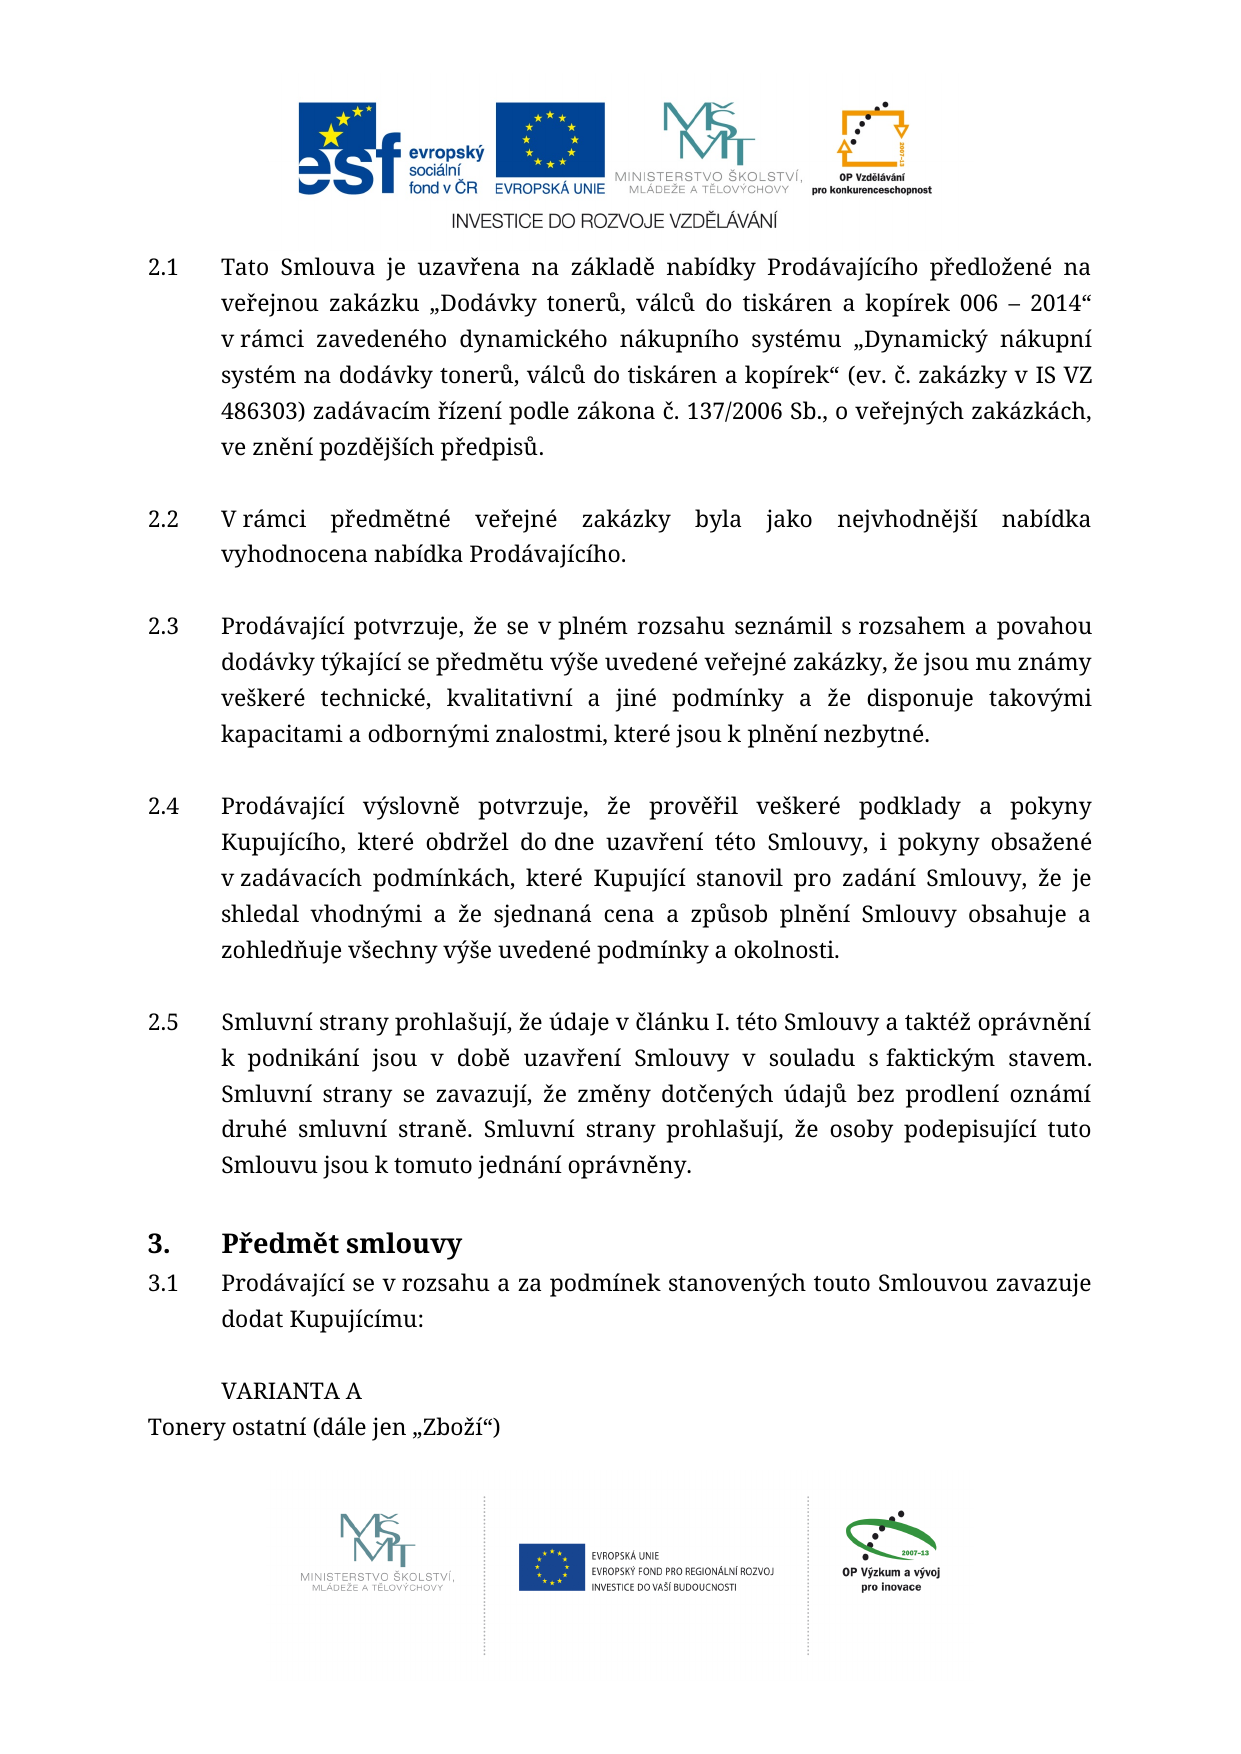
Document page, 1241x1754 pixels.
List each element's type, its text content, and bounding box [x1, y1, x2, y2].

picture [265, 1470, 975, 1681]
text Tonery ostatní (dále jen „Zboží“) [148, 1411, 1093, 1442]
text 3.1 Prodávající se v rozsahu a za podmínek stanovených touto Smlouvou zavazuje dodat Kupujícímu: [148, 1267, 1093, 1334]
picture [265, 73, 975, 251]
text VARIANTA A [148, 1375, 1093, 1406]
text 2.1 Tato Smlouva je uzavřena na základě nabídky Prodávajícího předložené na veřejnou zakázku „Dodávky tonerů, válců do tiskáren a kopírek 006 – 2014“ v rámci zavedeného dynamického nákupního systému „Dynamický nákupní systém na dodávky tonerů, válců do tiskáren a kopírek“ (ev. č. zakázky v IS VZ 486303) zadávacím řízení podle zákona č. 137/2006 Sb., o veřejných zakázkách, ve znění pozdějších předpisů. [148, 251, 1093, 462]
text 2.3 Prodávající potvrzuje, že se v plném rozsahu seznámil s rozsahem a povahou dodávky týkající se předmětu výše uvedené veřejné zakázky, že jsou mu známy veškeré technické, kvalitativní a jiné podmínky a že disponuje takovými kapacitami a odbornými znalostmi, které jsou k plnění nezbytné. [148, 610, 1093, 749]
text 2.2 V rámci předmětné veřejné zakázky byla jako nejvhodnější nabídka vyhodnocena nabídka Prodávajícího. [148, 502, 1093, 570]
text 2.4 Prodávající výslovně potvrzuje, že prověřil veškeré podklady a pokyny Kupujícího, které obdržel do dne uzavření této Smlouvy, i pokyny obsažené v zadávacích podmínkách, které Kupující stanovil pro zadání Smlouvy, že je shledal vhodnými a že sjednaná cena a způsob plnění Smlouvy obsahuje a zohledňuje všechny výše uvedené podmínky a okolnosti. [148, 790, 1093, 965]
text 3. Předmět smlouvy [148, 1224, 1093, 1261]
text 2.5 Smluvní strany prohlašují, že údaje v článku I. této Smlouvy a taktéž oprávnění k podnikání jsou v době uzavření Smlouvy v souladu s faktickým stavem. Smluvní strany se zavazují, že změny dotčených údajů bez prodlení oznámí druhé smluvní straně. Smluvní strany prohlašují, že osoby podepisující tuto Smlouvu jsou k tomuto jednání oprávněny. [148, 1006, 1093, 1181]
